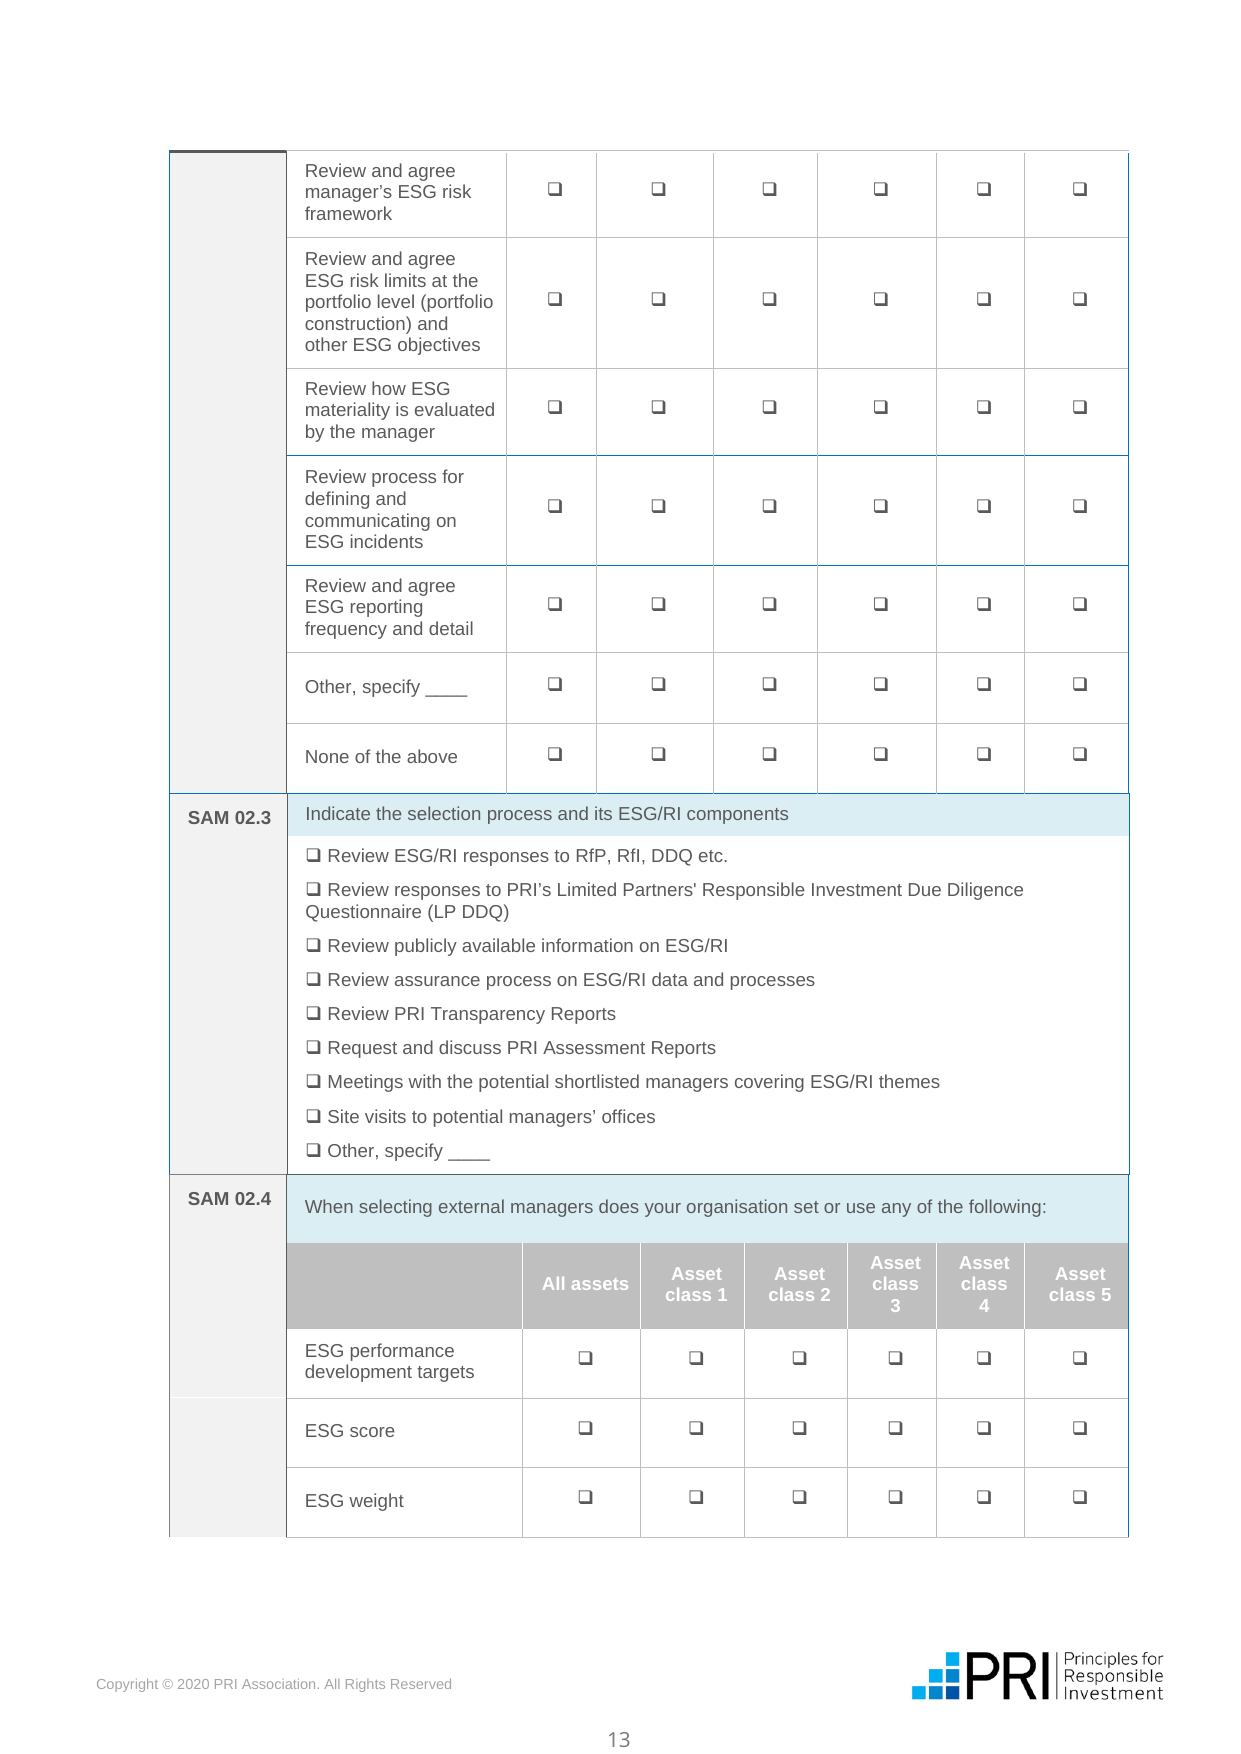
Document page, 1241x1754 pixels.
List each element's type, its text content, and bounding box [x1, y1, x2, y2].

table_cell [714, 566, 817, 652]
table_cell [745, 1399, 847, 1467]
table_cell [1025, 456, 1128, 565]
table_cell [507, 456, 596, 565]
table_cell [597, 724, 713, 793]
table_cell [507, 724, 596, 793]
table_cell Asset class 4 [937, 1243, 1024, 1329]
table_cell [937, 1468, 1024, 1537]
table_cell [1025, 151, 1128, 237]
table_cell [714, 724, 817, 793]
table_cell [745, 1468, 847, 1537]
table_cell Review process for defining and communicating on ESG incidents [287, 456, 506, 565]
table_cell [937, 1399, 1024, 1467]
table_cell [507, 566, 596, 652]
table_cell [170, 1243, 286, 1329]
table_cell Asset class 3 [848, 1243, 936, 1329]
table_cell [597, 653, 713, 723]
table_cell [818, 151, 936, 237]
table_cell [937, 456, 1024, 565]
table_cell [714, 369, 817, 455]
table_cell [937, 238, 1024, 368]
table_cell [937, 566, 1024, 652]
table_cell [507, 238, 596, 368]
table_cell ESG weight [287, 1468, 522, 1537]
table_cell [848, 1468, 936, 1537]
table_cell [937, 653, 1024, 723]
table_cell [287, 1243, 522, 1329]
picture [0, 1556, 1241, 1750]
table_cell Review and agree ESG reporting frequency and detail [287, 566, 506, 652]
table_cell None of the above [287, 724, 506, 793]
table_cell [523, 1399, 640, 1467]
table_cell All assets [523, 1243, 640, 1329]
table_cell Other, specify ____ [287, 653, 506, 723]
table_cell [1025, 1399, 1128, 1467]
table_cell [937, 724, 1024, 793]
table_cell [714, 653, 817, 723]
table_cell [596, 151, 714, 237]
table_cell [936, 151, 1024, 237]
table_cell [1025, 653, 1128, 723]
table_cell [1025, 238, 1128, 368]
table_cell [818, 369, 936, 455]
table_cell Asset class 5 [1025, 1243, 1128, 1329]
table_cell [170, 1329, 286, 1397]
table_cell [597, 369, 713, 455]
table_cell SAM 02.4 [170, 1175, 286, 1243]
table_cell [597, 566, 713, 652]
table_cell [1025, 1468, 1128, 1537]
table_cell [597, 456, 713, 565]
table_cell [937, 1329, 1024, 1397]
table_cell [818, 456, 936, 565]
table_cell [818, 238, 936, 368]
table_cell [1025, 1329, 1128, 1397]
table_cell Indicate the selection process and its ESG/RI components [288, 794, 1129, 836]
table_cell ESG performance development targets [287, 1329, 522, 1397]
table_cell [507, 653, 596, 723]
table_cell Review how ESG materiality is evaluated by the manager [287, 369, 506, 455]
table_cell [818, 653, 936, 723]
table_cell Review and agree manager’s ESG risk framework [287, 151, 506, 237]
table_cell Review and agree ESG risk limits at the portfolio level (portfolio construction) and other ESG objectives [287, 238, 506, 368]
table_cell [848, 1329, 936, 1397]
table_cell [818, 566, 936, 652]
table_cell [714, 151, 817, 237]
table_cell [170, 1467, 286, 1537]
table_cell [170, 1398, 286, 1467]
table_cell SAM 02.3 [170, 794, 287, 1174]
table_cell Asset class 1 [641, 1243, 744, 1329]
table_cell [848, 1399, 936, 1467]
table_cell [1025, 724, 1128, 793]
table_cell Asset class 2 [745, 1243, 847, 1329]
table_cell [506, 151, 596, 237]
table_cell ESG score [287, 1399, 522, 1467]
table_cell [507, 369, 596, 455]
table_cell [818, 724, 936, 793]
table_cell [597, 238, 713, 368]
table_cell Review ESG/RI responses to RfP, RfI, DDQ etc. Review responses to PRI’s Limited Partners' Responsible Investment Due Diligence Questionnaire (LP DDQ) Review publicly available information on ESG/RI Review assurance process on ESG/RI data and processes Review PRI Transparency Reports Request and discuss PRI Assessment Reports Meetings with the potential shortlisted managers covering ESG/RI themes Site visits to potential managers’ offices Other, specify ____ [288, 836, 1129, 1174]
table_cell [745, 1329, 847, 1397]
table_cell [641, 1468, 744, 1537]
table_cell [1025, 566, 1128, 652]
table_cell [641, 1329, 744, 1397]
table_cell When selecting external managers does your organisation set or use any of the following: [287, 1175, 1128, 1243]
table_cell [523, 1329, 640, 1397]
table_cell [714, 456, 817, 565]
table_cell [937, 369, 1024, 455]
table_cell [1025, 369, 1128, 455]
table_cell [523, 1468, 640, 1537]
table_cell [641, 1399, 744, 1467]
table_cell [714, 238, 817, 368]
